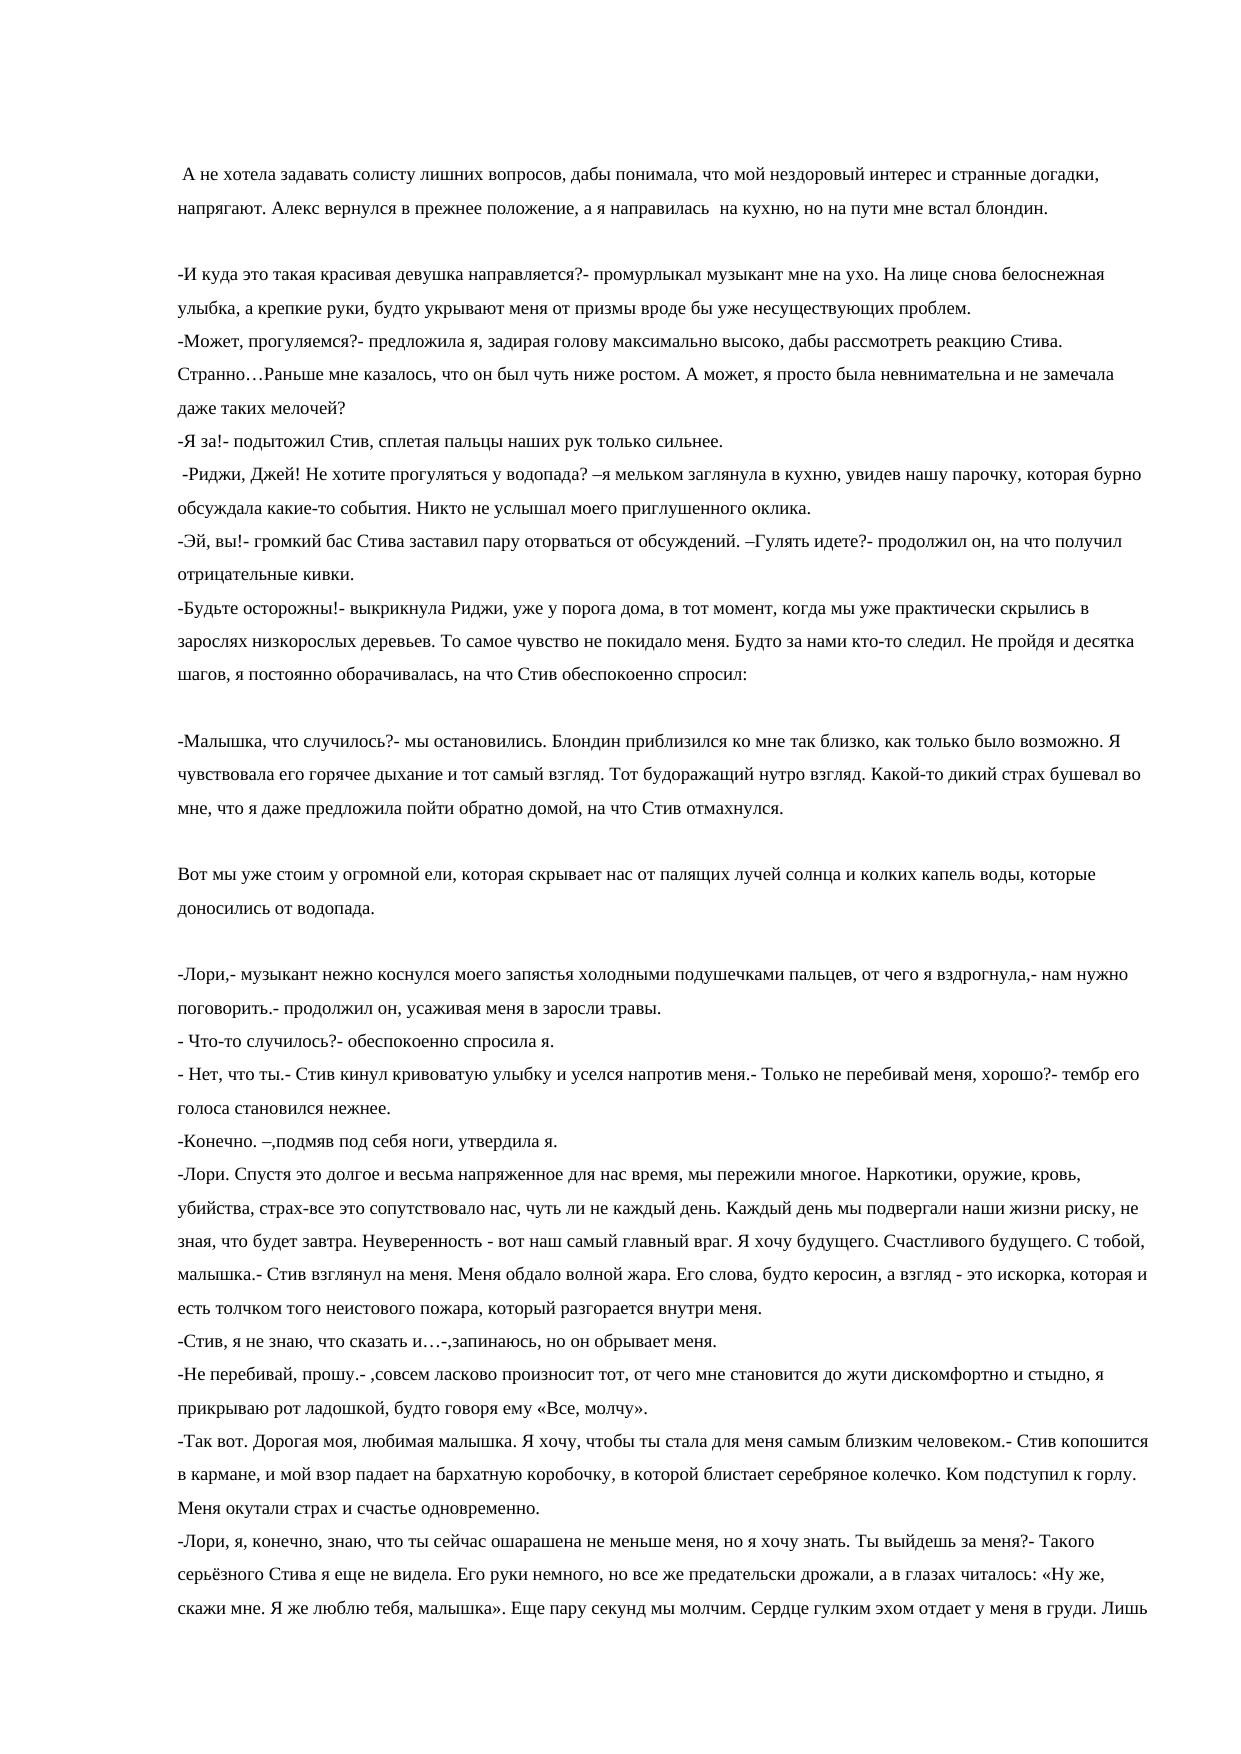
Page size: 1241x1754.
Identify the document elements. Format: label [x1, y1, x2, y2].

text [177, 118, 1152, 1618]
